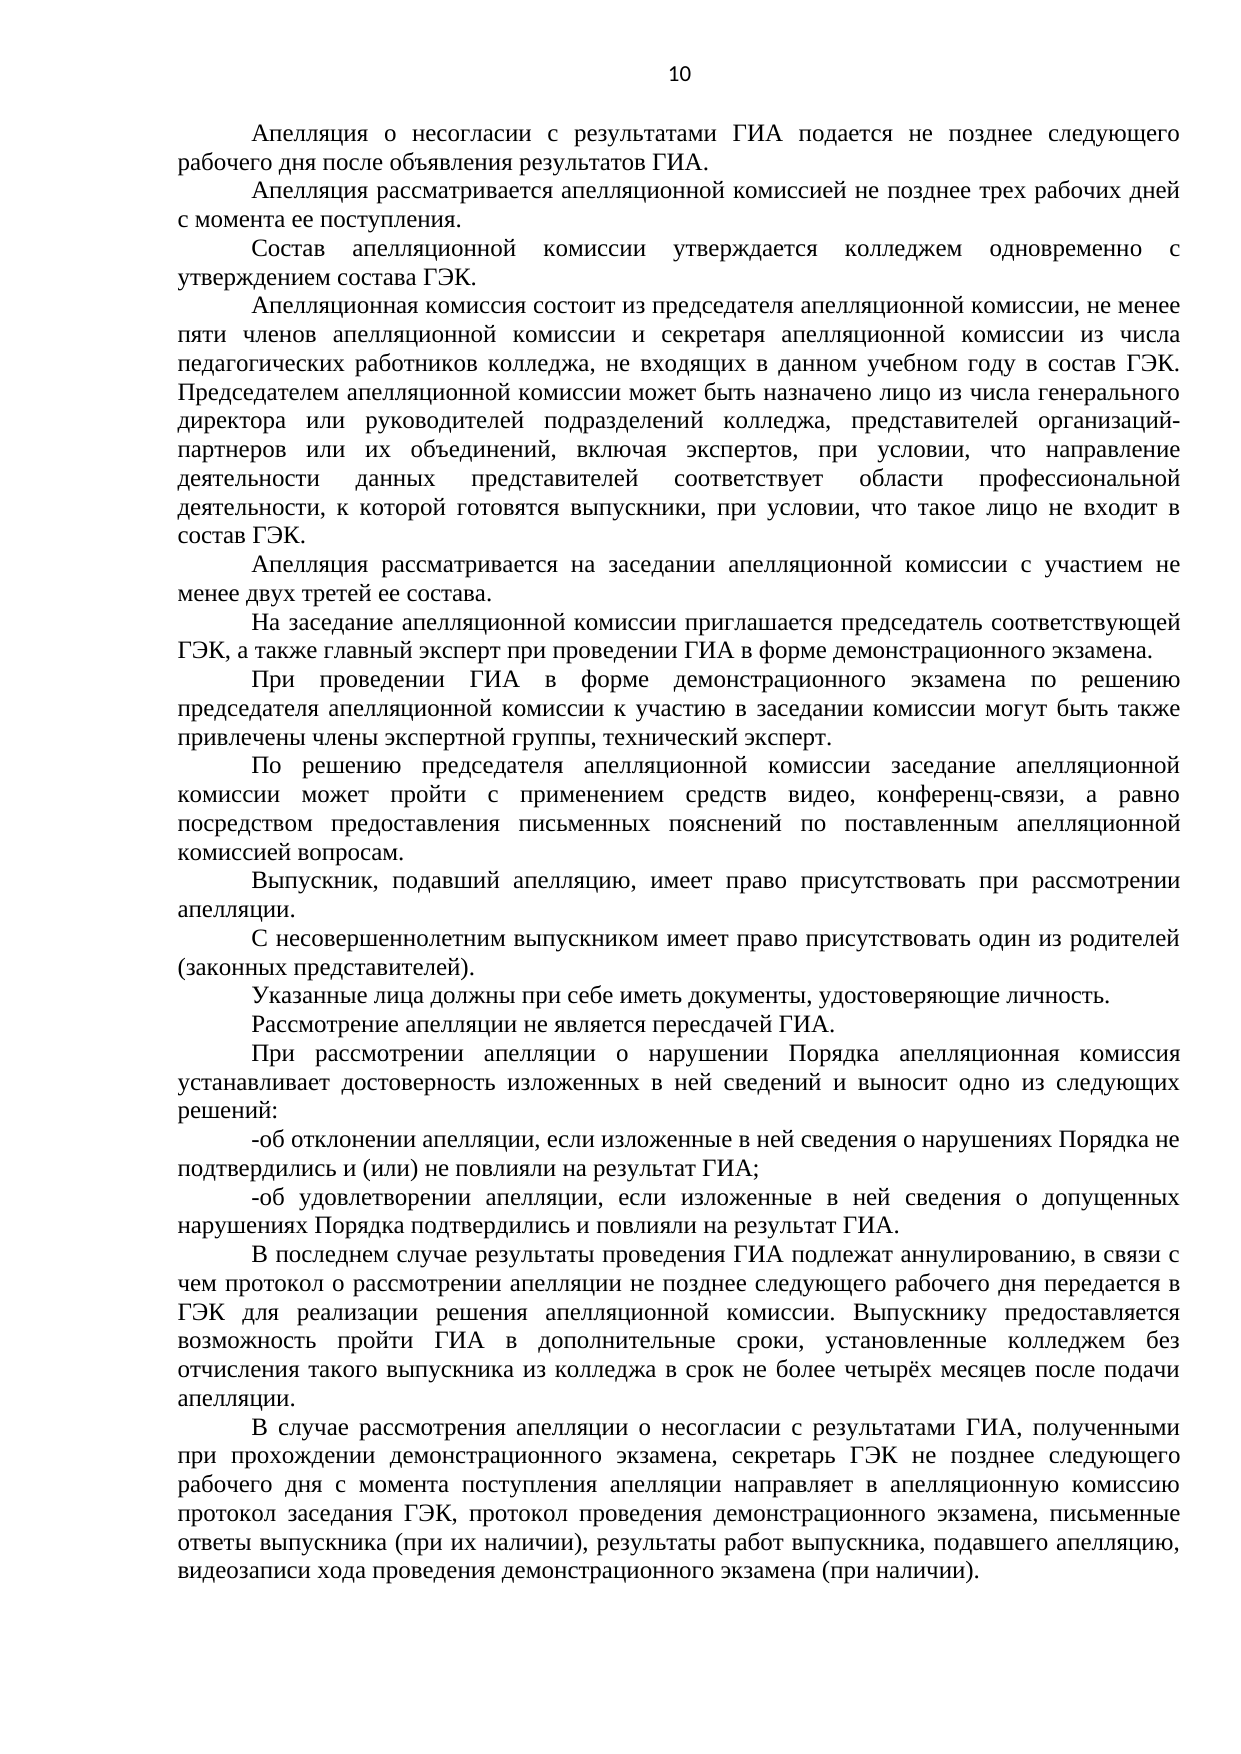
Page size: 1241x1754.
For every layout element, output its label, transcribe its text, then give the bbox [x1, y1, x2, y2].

text По решению председателя апелляционной комиссии заседание апелляционной комиссии может пройти с применением средств видео, конференц-связи, а равно посредством предоставления письменных пояснений по поставленным апелляционной комиссией вопросам. [177, 751, 1181, 866]
text Апелляция рассматривается на заседании апелляционной комиссии с участием не менее двух третей ее состава. [177, 549, 1181, 607]
text Состав апелляционной комиссии утверждается колледжем одновременно с утверждением состава ГЭК. [177, 233, 1181, 291]
text Апелляционная комиссия состоит из председателя апелляционной комиссии, не менее пяти членов апелляционной комиссии и секретаря апелляционной комиссии из числа педагогических работников колледжа, не входящих в данном учебном году в состав ГЭК. Председателем апелляционной комиссии может быть назначено лицо из числа генерального директора или руководителей подразделений колледжа, представителей организаций-партнеров или их объединений, включая экспертов, при условии, что направление деятельности данных представителей соответствует области профессиональной деятельности, к которой готовятся выпускники, при условии, что такое лицо не входит в состав ГЭК. [177, 291, 1181, 549]
text -об отклонении апелляции, если изложенные в ней сведения о нарушениях Порядка не подтвердились и (или) не повлияли на результат ГИА; [177, 1124, 1181, 1182]
text -об удовлетворении апелляции, если изложенные в ней сведения о допущенных нарушениях Порядка подтвердились и повлияли на результат ГИА. [177, 1182, 1181, 1239]
text Апелляция о несогласии с результатами ГИА подается не позднее следующего рабочего дня после объявления результатов ГИА. [177, 118, 1181, 176]
text При рассмотрении апелляции о нарушении Порядка апелляционная комиссия устанавливает достоверность изложенных в ней сведений и выносит одно из следующих решений: [177, 1038, 1181, 1124]
text Рассмотрение апелляции не является пересдачей ГИА. [177, 1009, 1181, 1038]
text В случае рассмотрения апелляции о несогласии с результатами ГИА, полученными при прохождении демонстрационного экзамена, секретарь ГЭК не позднее следующего рабочего дня с момента поступления апелляции направляет в апелляционную комиссию протокол заседания ГЭК, протокол проведения демонстрационного экзамена, письменные ответы выпускника (при их наличии), результаты работ выпускника, подавшего апелляцию, видеозаписи хода проведения демонстрационного экзамена (при наличии). [177, 1412, 1181, 1584]
text С несовершеннолетним выпускником имеет право присутствовать один из родителей (законных представителей). [177, 923, 1181, 981]
text На заседание апелляционной комиссии приглашается председатель соответствующей ГЭК, а также главный эксперт при проведении ГИА в форме демонстрационного экзамена. [177, 607, 1181, 664]
text При проведении ГИА в форме демонстрационного экзамена по решению председателя апелляционной комиссии к участию в заседании комиссии могут быть также привлечены члены экспертной группы, технический эксперт. [177, 664, 1181, 751]
text Апелляция рассматривается апелляционной комиссией не позднее трех рабочих дней с момента ее поступления. [177, 176, 1181, 233]
text Выпускник, подавший апелляцию, имеет право присутствовать при рассмотрении апелляции. [177, 866, 1181, 923]
text Указанные лица должны при себе иметь документы, удостоверяющие личность. [177, 981, 1181, 1009]
text В последнем случае результаты проведения ГИА подлежат аннулированию, в связи с чем протокол о рассмотрении апелляции не позднее следующего рабочего дня передается в ГЭК для реализации решения апелляционной комиссии. Выпускнику предоставляется возможность пройти ГИА в дополнительные сроки, установленные колледжем без отчисления такого выпускника из колледжа в срок не более четырёх месяцев после подачи апелляции. [177, 1239, 1181, 1412]
